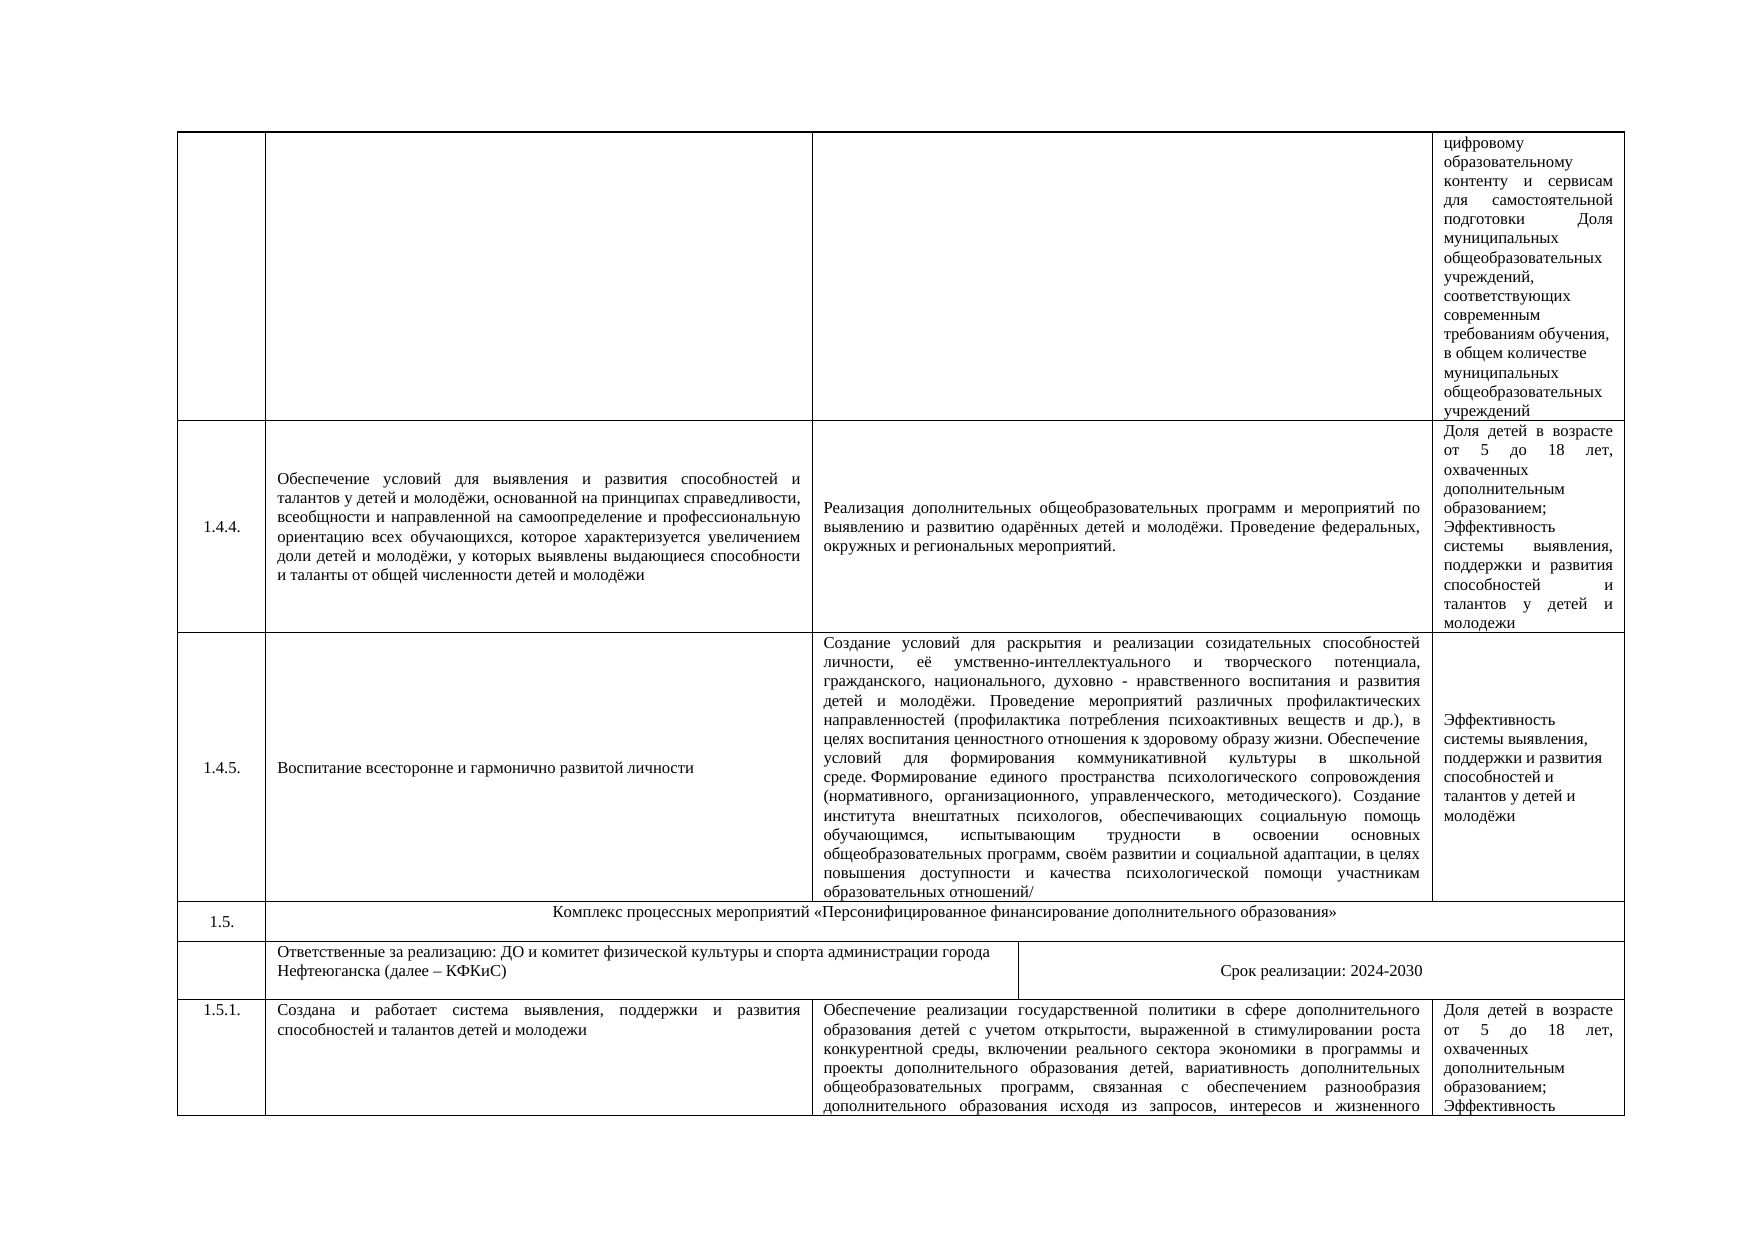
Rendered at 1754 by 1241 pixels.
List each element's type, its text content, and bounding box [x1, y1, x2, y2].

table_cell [1433, 1000, 1624, 1115]
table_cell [266, 1000, 812, 1115]
table_cell [813, 133, 1432, 420]
table_cell [178, 133, 265, 420]
table_cell [266, 133, 812, 420]
table_cell Ответственные за реализацию: ДО и комитет физической культуры и спорта администрации города Нефтеюганска (далее – КФКиС) [266, 942, 1018, 999]
table_cell Создание условий для раскрытия и реализации созидательных способностей личности, её умственно-интеллектуального и творческого потенциала, гражданского, национального, духовно - нравственного воспитания и развития детей и молодёжи. Проведение мероприятий различных профилактических направленностей (профилактика потребления психоактивных веществ и др.), в целях воспитания ценностного отношения к здоровому образу жизни. Обеспечение условий для формирования коммуникативной культуры в школьной среде. Формирование единого пространства психологического сопровождения (нормативного, организационного, управленческого, методического). Создание института внештатных психологов, обеспечивающих социальную помощь обучающимся, испытывающим трудности в освоении основных общеобразовательных программ, своём развитии и социальной адаптации, в целях повышения доступности и качества психологической помощи участникам образовательных отношений/ [813, 633, 1432, 901]
table_cell Реализация дополнительных общеобразовательных программ и мероприятий по выявлению и развитию одарённых детей и молодёжи. Проведение федеральных, окружных и региональных мероприятий. [813, 421, 1432, 632]
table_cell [1433, 133, 1624, 420]
table_cell 1.5.1. [178, 1000, 265, 1115]
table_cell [813, 1000, 1432, 1115]
table_cell 1.5. [178, 902, 265, 941]
table_cell [178, 942, 265, 999]
table_cell Эффективность системы выявления, поддержки и развития способностей и талантов у детей и молодёжи [1433, 633, 1624, 901]
table_cell 1.4.4. [178, 421, 265, 632]
table_cell Воспитание всесторонне и гармонично развитой личности [266, 633, 812, 901]
table_cell 1.4.5. [178, 633, 265, 901]
table_cell Срок реализации: 2024-2030 [1019, 942, 1624, 999]
table_cell Обеспечение условий для выявления и развития способностей и талантов у детей и молодёжи, основанной на принципах справедливости, всеобщности и направленной на самоопределение и профессиональную ориентацию всех обучающихся, которое характеризуется увеличением доли детей и молодёжи, у которых выявлены выдающиеся способности и таланты от общей численности детей и молодёжи [266, 421, 812, 632]
table_cell Комплекс процессных мероприятий «Персонифицированное финансирование дополнительного образования» [266, 902, 1624, 941]
